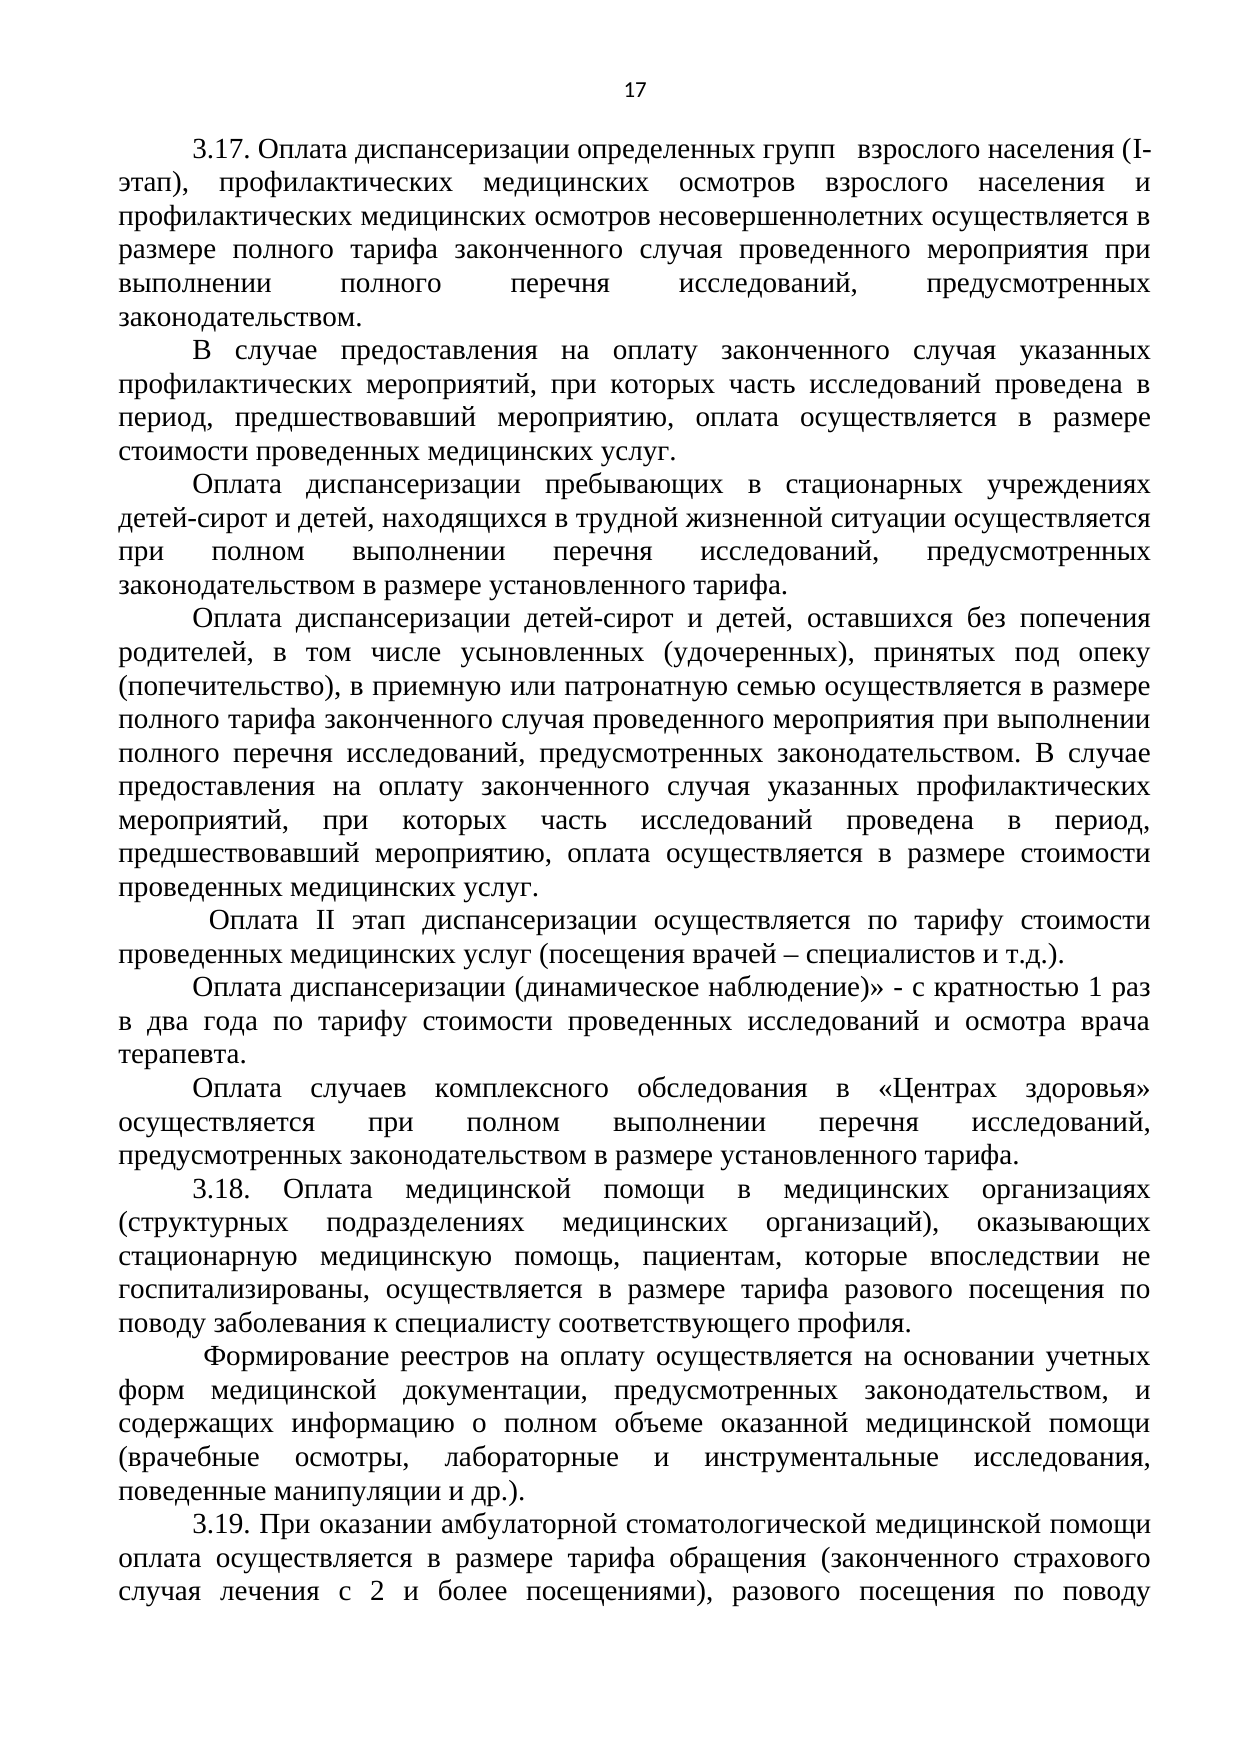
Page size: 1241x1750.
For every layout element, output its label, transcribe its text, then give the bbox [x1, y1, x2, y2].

text Оплата диспансеризации пребывающих в стационарных учреждениях детей-сирот и детей, находящихся в трудной жизненной ситуации осуществляется при полном выполнении перечня исследований, предусмотренных законодательством в размере установленного тарифа. [118, 466, 1152, 601]
text Формирование реестров на оплату осуществляется на основании учетных форм медицинской документации, предусмотренных законодательством, и содержащих информацию о полном объеме оказанной медицинской помощи (врачебные осмотры, лабораторные и инструментальные исследования, поведенные манипуляции и др.). [118, 1338, 1152, 1506]
text Оплата II этап диспансеризации осуществляется по тарифу стоимости проведенных медицинских услуг (посещения врачей – специалистов и т.д.). [118, 902, 1152, 969]
text В случае предоставления на оплату законченного случая указанных профилактических мероприятий, при которых часть исследований проведена в период, предшествовавший мероприятию, оплата осуществляется в размере стоимости проведенных медицинских услуг. [118, 332, 1152, 466]
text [118, 1506, 1152, 1607]
text 3.17. Оплата диспансеризации определенных групп взрослого населения (I-этап), профилактических медицинских осмотров взрослого населения и профилактических медицинских осмотров несовершеннолетних осуществляется в размере полного тарифа законченного случая проведенного мероприятия при выполнении полного перечня исследований, предусмотренных законодательством. [118, 131, 1152, 332]
text 3.18. Оплата медицинской помощи в медицинских организациях (структурных подразделениях медицинских организаций), оказывающих стационарную медицинскую помощь, пациентам, которые впоследствии не госпитализированы, осуществляется в размере тарифа разового посещения по поводу заболевания к специалисту соответствующего профиля. [118, 1171, 1152, 1338]
text Оплата диспансеризации детей-сирот и детей, оставшихся без попечения родителей, в том числе усыновленных (удочеренных), принятых под опеку (попечительство), в приемную или патронатную семью осуществляется в размере полного тарифа законченного случая проведенного мероприятия при выполнении полного перечня исследований, предусмотренных законодательством. В случае предоставления на оплату законченного случая указанных профилактических мероприятий, при которых часть исследований проведена в период, предшествовавший мероприятию, оплата осуществляется в размере стоимости проведенных медицинских услуг. [118, 601, 1152, 902]
text Оплата диспансеризации (динамическое наблюдение)» - с кратностью 1 раз в два года по тарифу стоимости проведенных исследований и осмотра врача терапевта. [118, 969, 1152, 1070]
text Оплата случаев комплексного обследования в «Центрах здоровья» осуществляется при полном выполнении перечня исследований, предусмотренных законодательством в размере установленного тарифа. [118, 1070, 1152, 1171]
